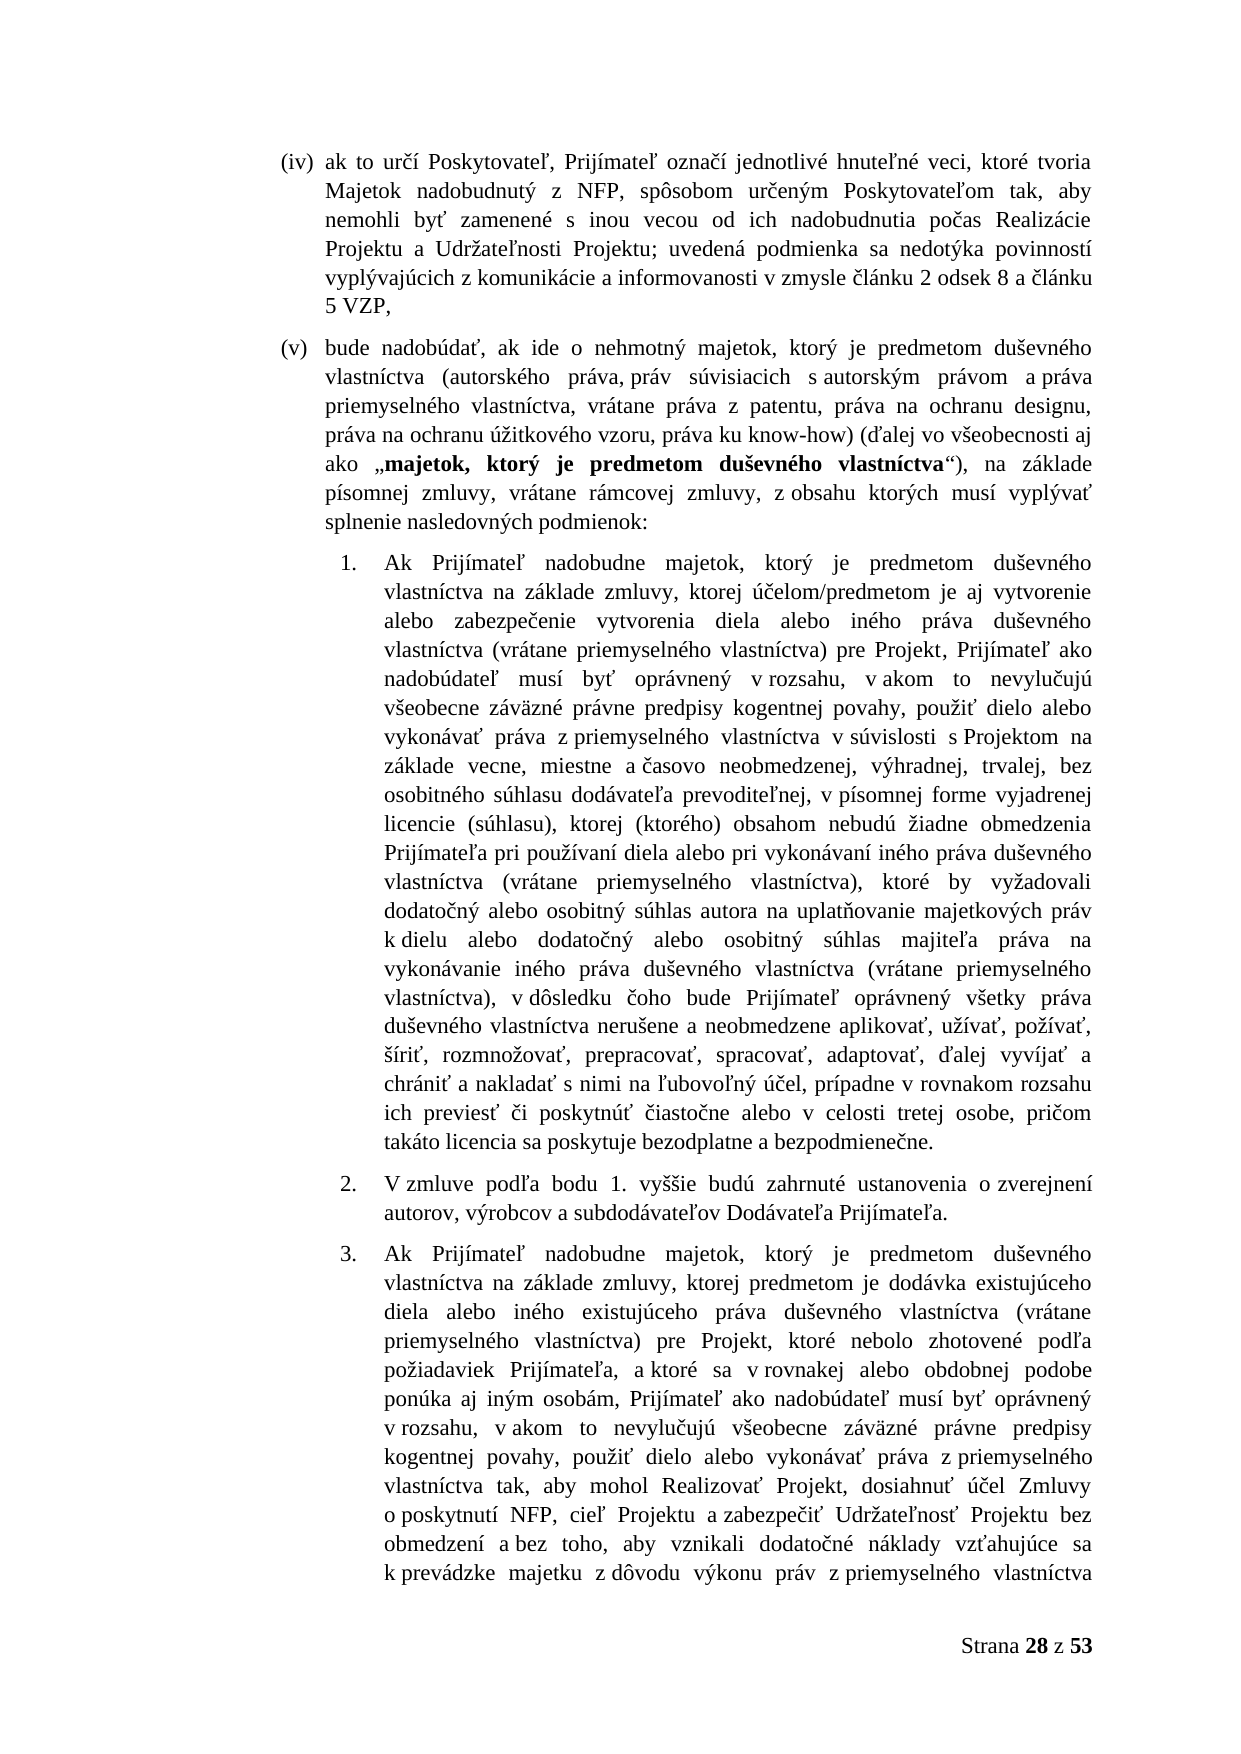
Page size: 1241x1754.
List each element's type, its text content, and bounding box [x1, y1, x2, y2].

list Ak Prijímateľ nadobudne majetok, ktorý je predmetom duševného vlastníctva na základe zmluvy, ktorej účelom/predmetom je aj vytvorenie alebo zabezpečenie vytvorenia diela alebo iného práva duševného vlastníctva (vrátane priemyselného vlastníctva) pre Projekt, Prijímateľ ako nadobúdateľ musí byť oprávnený v rozsahu, v akom to nevylučujú všeobecne záväzné právne predpisy kogentnej povahy, použiť dielo alebo vykonávať práva z priemyselného vlastníctva v súvislosti s Projektom na základe vecne, miestne a časovo neobmedzenej, výhradnej, trvalej, bez osobitného súhlasu dodávateľa prevoditeľnej, v písomnej forme vyjadrenej licencie (súhlasu), ktorej (ktorého) obsahom nebudú žiadne obmedzenia Prijímateľa pri používaní diela alebo pri vykonávaní iného práva duševného vlastníctva (vrátane priemyselného vlastníctva), ktoré by vyžadovali dodatočný alebo osobitný súhlas autora na uplatňovanie majetkových práv k dielu alebo dodatočný alebo osobitný súhlas majiteľa práva na vykonávanie iného práva duševného vlastníctva (vrátane priemyselného vlastníctva), v dôsledku čoho bude Prijímateľ oprávnený všetky práva duševného vlastníctva nerušene a neobmedzene aplikovať, užívať, požívať, šíriť, rozmnožovať, prepracovať, spracovať, adaptovať, ďalej vyvíjať a chrániť a nakladať s nimi na ľubovoľný účel, prípadne v rovnakom rozsahu ich previesť či poskytnúť čiastočne alebo v celosti tretej osobe, pričom takáto licencia sa poskytuje bezodplatne a bezpodmienečne. [340, 549, 1092, 1155]
list bude nadobúdať, ak ide o nehmotný majetok, ktorý je predmetom duševného vlastníctva (autorského práva, práv súvisiacich s autorským právom a práva priemyselného vlastníctva, vrátane práva z patentu, práva na ochranu designu, práva na ochranu úžitkového vzoru, práva ku know-how) (ďalej vo všeobecnosti aj ako „majetok, ktorý je predmetom duševného vlastníctva“), na základe písomnej zmluvy, vrátane rámcovej zmluvy, z obsahu ktorých musí vyplývať splnenie nasledovných podmienok: [281, 334, 1092, 534]
list ak to určí Poskytovateľ, Prijímateľ označí jednotlivé hnuteľné veci, ktoré tvoria Majetok nadobudnutý z NFP, spôsobom určeným Poskytovateľom tak, aby nemohli byť zamenené s inou vecou od ich nadobudnutia počas Realizácie Projektu a Udržateľnosti Projektu; uvedená podmienka sa nedotýka povinností vyplývajúcich z komunikácie a informovanosti v zmysle článku 2 odsek 8 a článku 5 VZP, [281, 148, 1092, 319]
list V zmluve podľa bodu 1. vyššie budú zahrnuté ustanovenia o zverejnení autorov, výrobcov a subdodávateľov Dodávateľa Prijímateľa. [340, 1170, 1092, 1225]
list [340, 1240, 1092, 1585]
